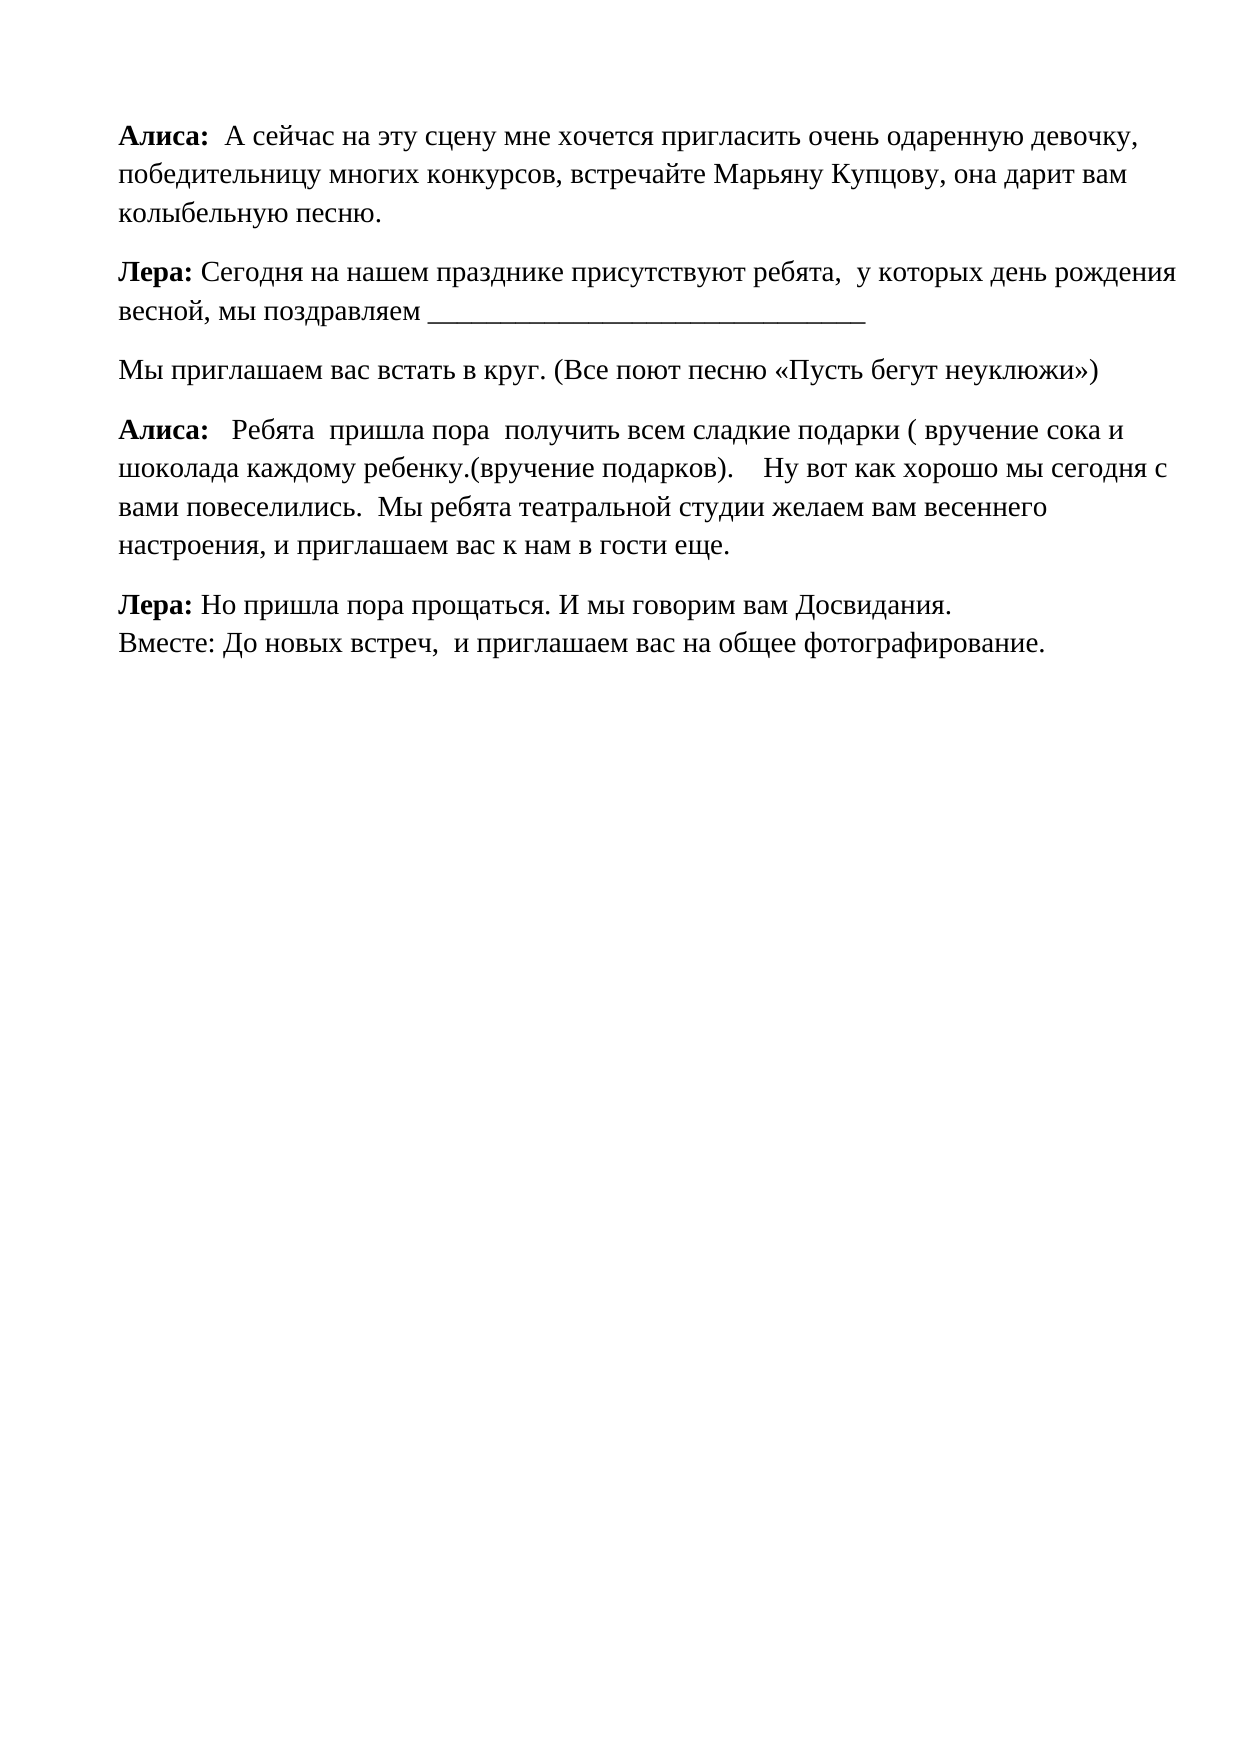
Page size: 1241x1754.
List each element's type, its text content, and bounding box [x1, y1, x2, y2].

text Лера: Сегодня на нашем празднике присутствуют ребята, у которых день рождения весной, мы поздравляем ______________________________ [118, 254, 1181, 327]
text Алиса: Ребята пришла пора получить всем сладкие подарки ( вручение сока и шоколада каждому ребенку.(вручение подарков). Ну вот как хорошо мы сегодня с вами повеселились. Мы ребята театральной студии желаем вам весеннего настроения, и приглашаем вас к нам в гости еще. [118, 412, 1181, 561]
text Алиса: А сейчас на эту сцену мне хочется пригласить очень одаренную девочку, победительницу многих конкурсов, встречайте Марьяну Купцову, она дарит вам колыбельную песню. [118, 118, 1181, 229]
text Мы приглашаем вас встать в круг. (Все поют песню «Пусть бегут неуклюжи») [118, 352, 1181, 386]
text Лера: Но пришла пора прощаться. И мы говорим вам Досвидания. Вместе: До новых встреч, и приглашаем вас на общее фотографирование. [118, 587, 1181, 659]
